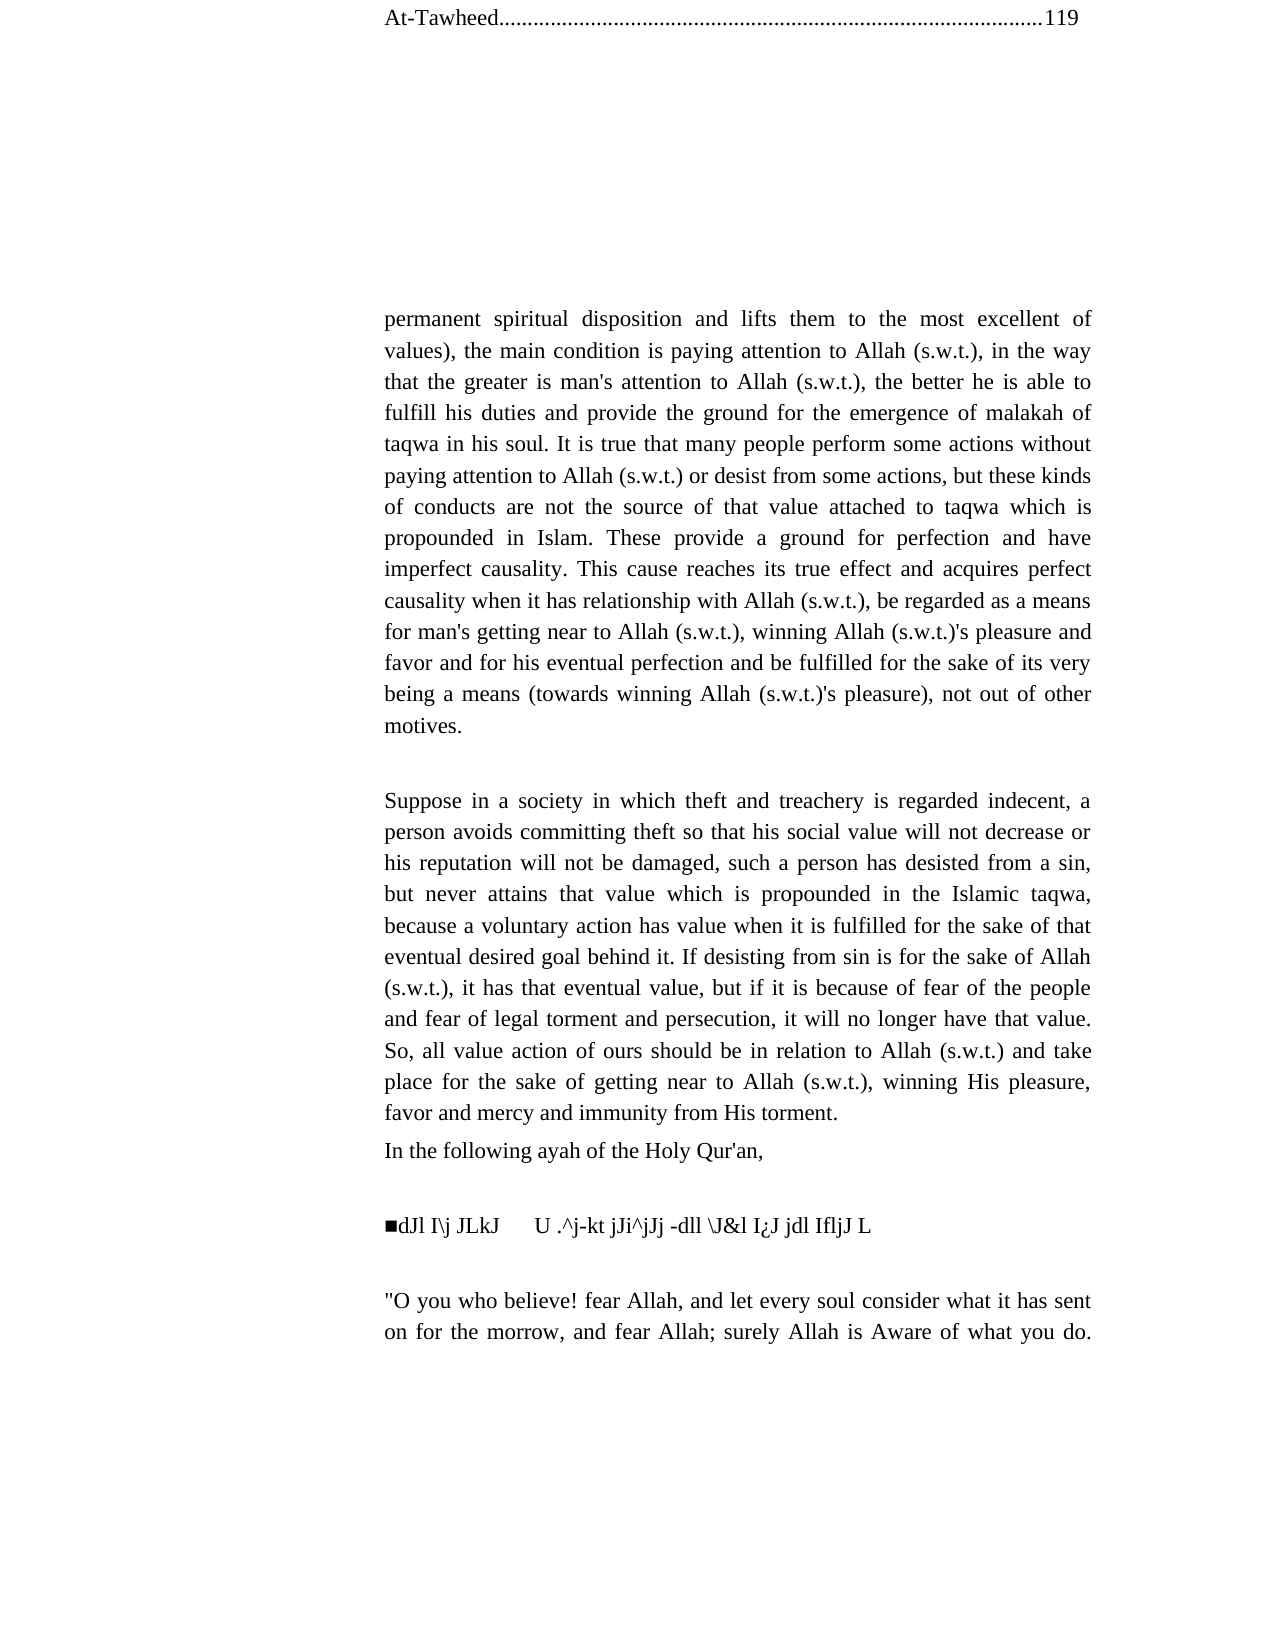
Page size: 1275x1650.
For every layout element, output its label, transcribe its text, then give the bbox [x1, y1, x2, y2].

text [384, 1283, 1093, 1346]
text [384, 302, 1093, 739]
text Suppose in a society in which theft and treachery is regarded indecent, a person avoids committing theft so that his social value will not decrease or his reputation will not be damaged, such a person has desisted from a sin, but never attains that value which is propounded in the Islamic taqwa, because a voluntary action has value when it is fulfilled for the sake of that eventual desired goal behind it. If desisting from sin is for the sake of Allah (s.w.t.), it has that eventual value, but if it is because of fear of the people and fear of legal torment and persecution, it will no longer have that value. So, all value action of ours should be in relation to Allah (s.w.t.) and take place for the sake of getting near to Allah (s.w.t.), winning His pleasure, favor and mercy and immunity from His torment. [384, 783, 1093, 1127]
text ■dJl I\j JLkJ U .^j-kt jJi^jJj -dll \J&l I¿J jdl IfljJ L [384, 1208, 1093, 1239]
text In the following ayah of the Holy Qur'an, [384, 1133, 1093, 1164]
